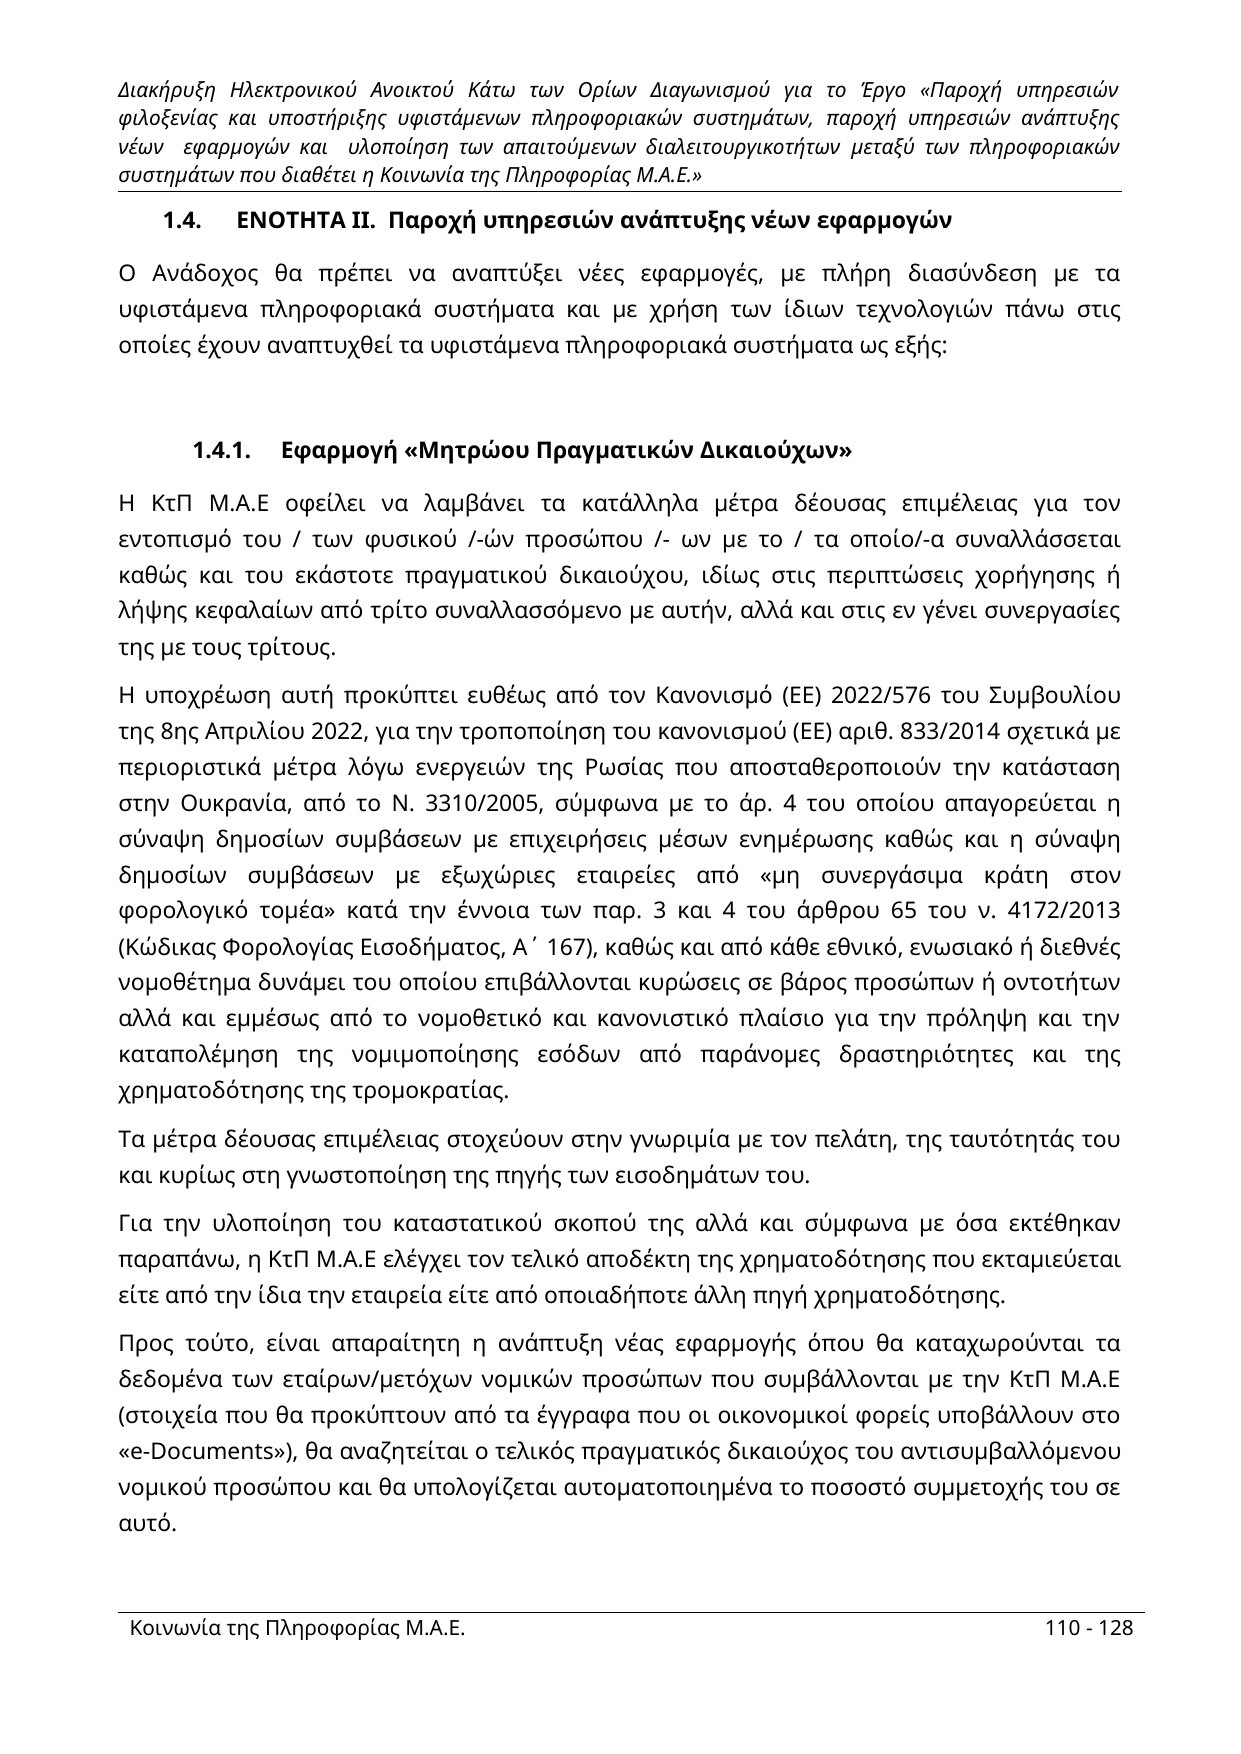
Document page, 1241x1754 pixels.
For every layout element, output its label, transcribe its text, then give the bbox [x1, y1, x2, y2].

list Εφαρμογή «Μητρώου Πραγματικών Δικαιούχων» [192, 434, 1122, 465]
text Προς τούτο, είναι απαραίτητη η ανάπτυξη νέας εφαρμογής όπου θα καταχωρούνται τα δεδομένα των εταίρων/μετόχων νομικών προσώπων που συμβάλλονται με την ΚτΠ Μ.Α.Ε (στοιχεία που θα προκύπτουν από τα έγγραφα που οι οικονομικοί φορείς υποβάλλουν στο «e-Documents»), θα αναζητείται ο τελικός πραγματικός δικαιούχος του αντισυμβαλλόμενου νομικού προσώπου και θα υπολογίζεται αυτοματοποιημένα το ποσοστό συμμετοχής του σε αυτό. [118, 1327, 1122, 1538]
text Τα μέτρα δέουσας επιμέλειας στοχεύουν στην γνωριμία με τον πελάτη, της ταυτότητάς του και κυρίως στη γνωστοποίηση της πηγής των εισοδημάτων του. [118, 1123, 1122, 1190]
text Για την υλοποίηση του καταστατικού σκοπού της αλλά και σύμφωνα με όσα εκτέθηκαν παραπάνω, η ΚτΠ Μ.Α.Ε ελέγχει τον τελικό αποδέκτη της χρηματοδότησης που εκταμιεύεται είτε από την ίδια την εταιρεία είτε από οποιαδήποτε άλλη πηγή χρηματοδότησης. [118, 1207, 1122, 1310]
list ΕΝΟΤΗΤΑ ΙI. Παροχή υπηρεσιών ανάπτυξης νέων εφαρμογών [162, 204, 1122, 236]
text Ο Ανάδοχος θα πρέπει να αναπτύξει νέες εφαρμογές, με πλήρη διασύνδεση με τα υφιστάμενα πληροφοριακά συστήματα και με χρήση των ίδιων τεχνολογιών πάνω στις οποίες έχουν αναπτυχθεί τα υφιστάμενα πληροφοριακά συστήματα ως εξής: [118, 257, 1122, 360]
text Η υποχρέωση αυτή προκύπτει ευθέως από τον Κανονισμό (ΕΕ) 2022/576 του Συμβουλίου της 8ης Απριλίου 2022, για την τροποποίηση του κανονισμού (ΕΕ) αριθ. 833/2014 σχετικά με περιοριστικά μέτρα λόγω ενεργειών της Ρωσίας που αποσταθεροποιούν την κατάσταση στην Ουκρανία, από το Ν. 3310/2005, σύμφωνα με το άρ. 4 του οποίου απαγορεύεται η σύναψη δημοσίων συμβάσεων με επιχειρήσεις μέσων ενημέρωσης καθώς και η σύναψη δημοσίων συμβάσεων με εξωχώριες εταιρείες από «μη συνεργάσιμα κράτη στον φορολογικό τομέα» κατά την έννοια των παρ. 3 και 4 του άρθρου 65 του ν. 4172/2013 (Κώδικας Φορολογίας Εισοδήματος, Α΄ 167), καθώς και από κάθε εθνικό, ενωσιακό ή διεθνές νομοθέτημα δυνάμει του οποίου επιβάλλονται κυρώσεις σε βάρος προσώπων ή οντοτήτων αλλά και εμμέσως από το νομοθετικό και κανονιστικό πλαίσιο για την πρόληψη και την καταπολέμηση της νομιμοποίησης εσόδων από παράνομες δραστηριότητες και της χρηματοδότησης της τρομοκρατίας. [118, 679, 1122, 1105]
text Η ΚτΠ Μ.Α.Ε οφείλει να λαμβάνει τα κατάλληλα μέτρα δέουσας επιμέλειας για τον εντοπισμό του / των φυσικού /-ών προσώπου /- ων με το / τα οποίο/-α συναλλάσσεται καθώς και του εκάστοτε πραγματικού δικαιούχου, ιδίως στις περιπτώσεις χορήγησης ή λήψης κεφαλαίων από τρίτο συναλλασσόμενο με αυτήν, αλλά και στις εν γένει συνεργασίες της με τους τρίτους. [118, 487, 1122, 662]
